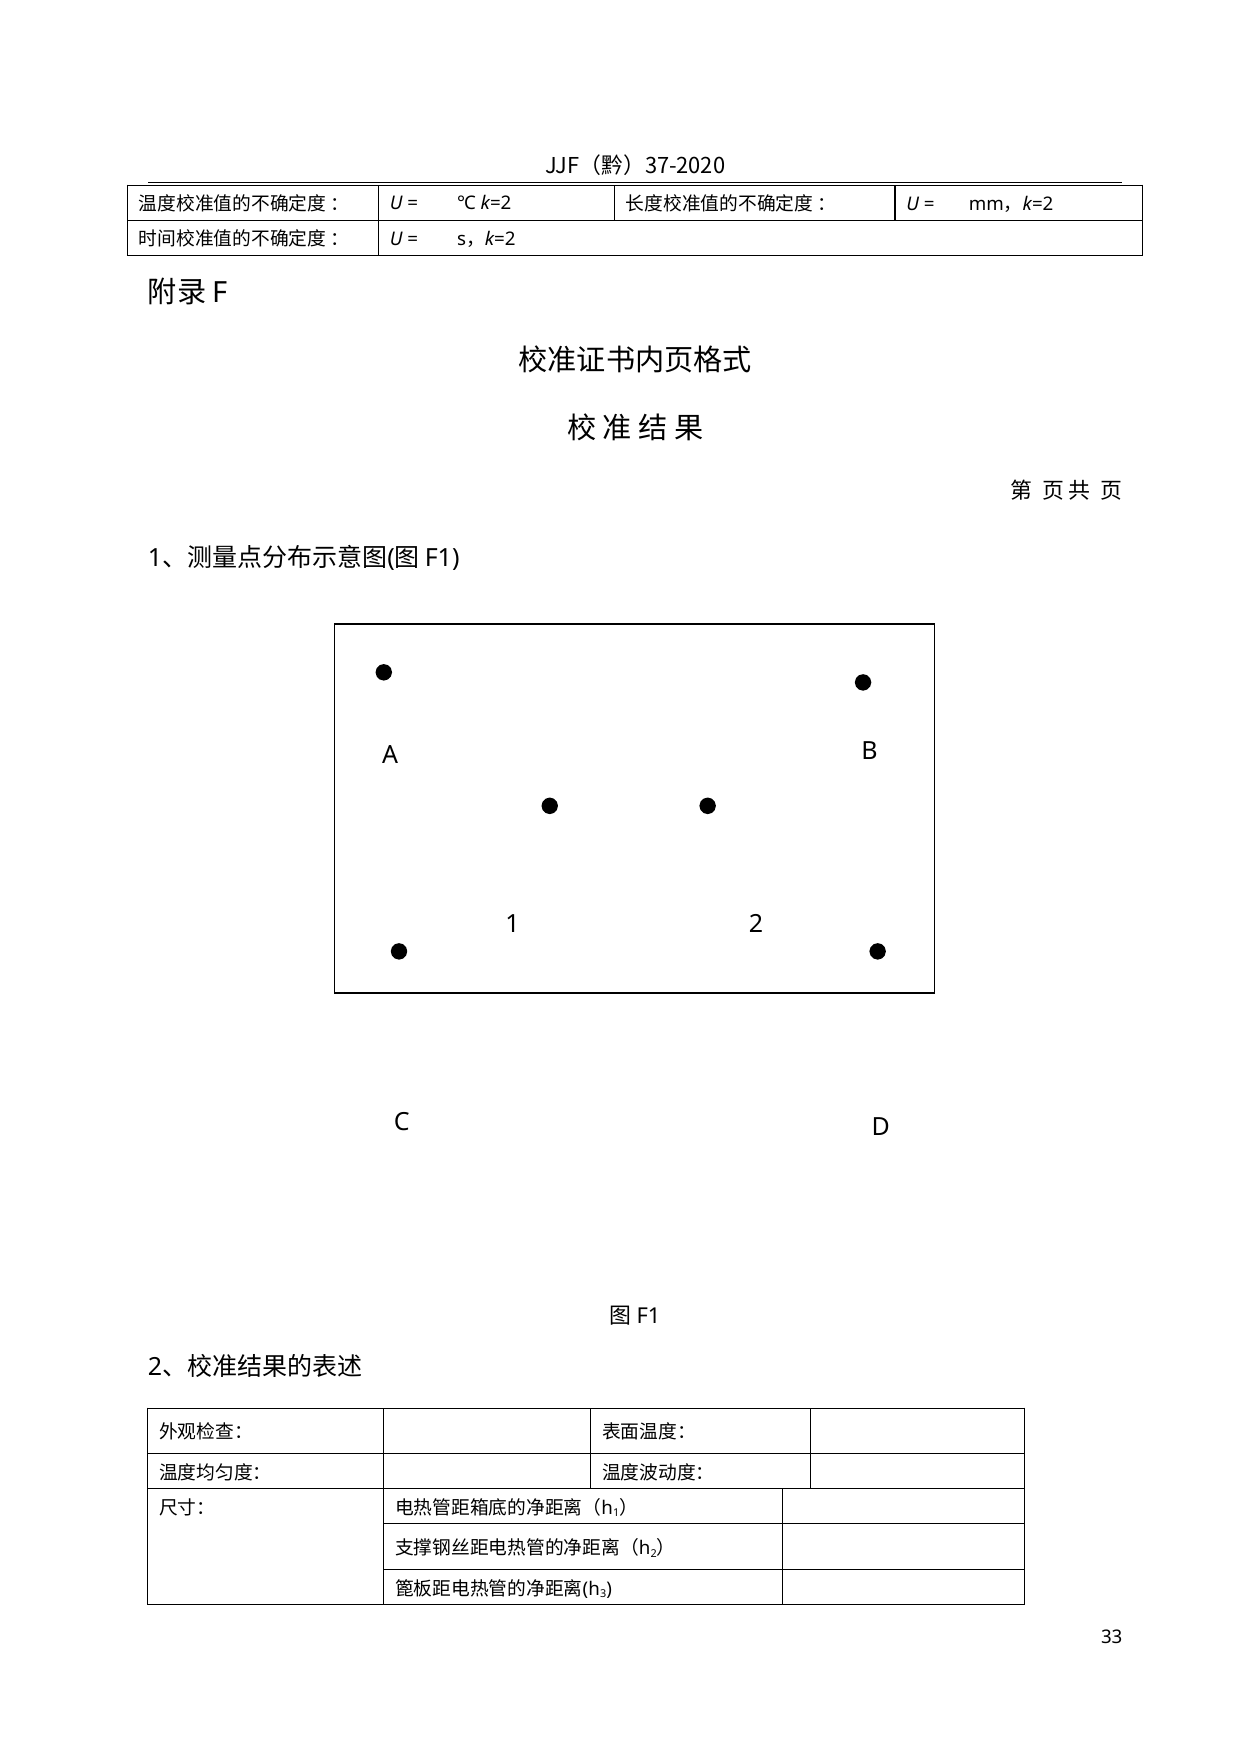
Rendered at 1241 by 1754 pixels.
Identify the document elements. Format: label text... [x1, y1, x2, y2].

table_cell U = mm，k=2 [896, 186, 1142, 219]
table_cell U = s，k=2 [379, 221, 1142, 254]
table_cell 温度均匀度： [148, 1454, 383, 1488]
table_header 表面温度： [591, 1409, 810, 1453]
text 附录F [148, 256, 1122, 323]
text 校准证书内页格式 [148, 323, 1122, 391]
text 图 F1 [148, 1297, 1122, 1331]
text 第 页 共 页 [148, 472, 1122, 506]
table_cell 温度波动度： [591, 1454, 810, 1488]
table_cell [384, 1454, 590, 1488]
table_cell U = ℃ k=2 [379, 186, 614, 219]
table_cell 温度校准值的不确定度 ： [128, 186, 378, 219]
text 1、测量点分布示意图(图F1) [148, 522, 1122, 589]
table_cell 尺寸： [148, 1489, 383, 1604]
table_cell [783, 1489, 1024, 1523]
table_header [811, 1409, 1024, 1453]
table_cell [811, 1454, 1024, 1488]
table_cell 支撑钢丝距电热管的净距离（h2） [384, 1524, 782, 1569]
text 校 准 结 果 [148, 391, 1122, 459]
table_header 外观检查： [148, 1409, 383, 1453]
table_cell [783, 1570, 1024, 1604]
table_cell 电热管距箱底的净距离（h1） [384, 1489, 782, 1523]
table_cell [783, 1524, 1024, 1569]
text 2、校准结果的表述 [148, 1331, 1122, 1398]
table_cell 篦板距电热管的净距离(h3) [384, 1570, 782, 1604]
table_cell 长度校准值的不确定度 ： [615, 186, 894, 219]
table_header [384, 1409, 590, 1453]
table_cell 时间校准值的不确定度 ： [128, 221, 378, 254]
